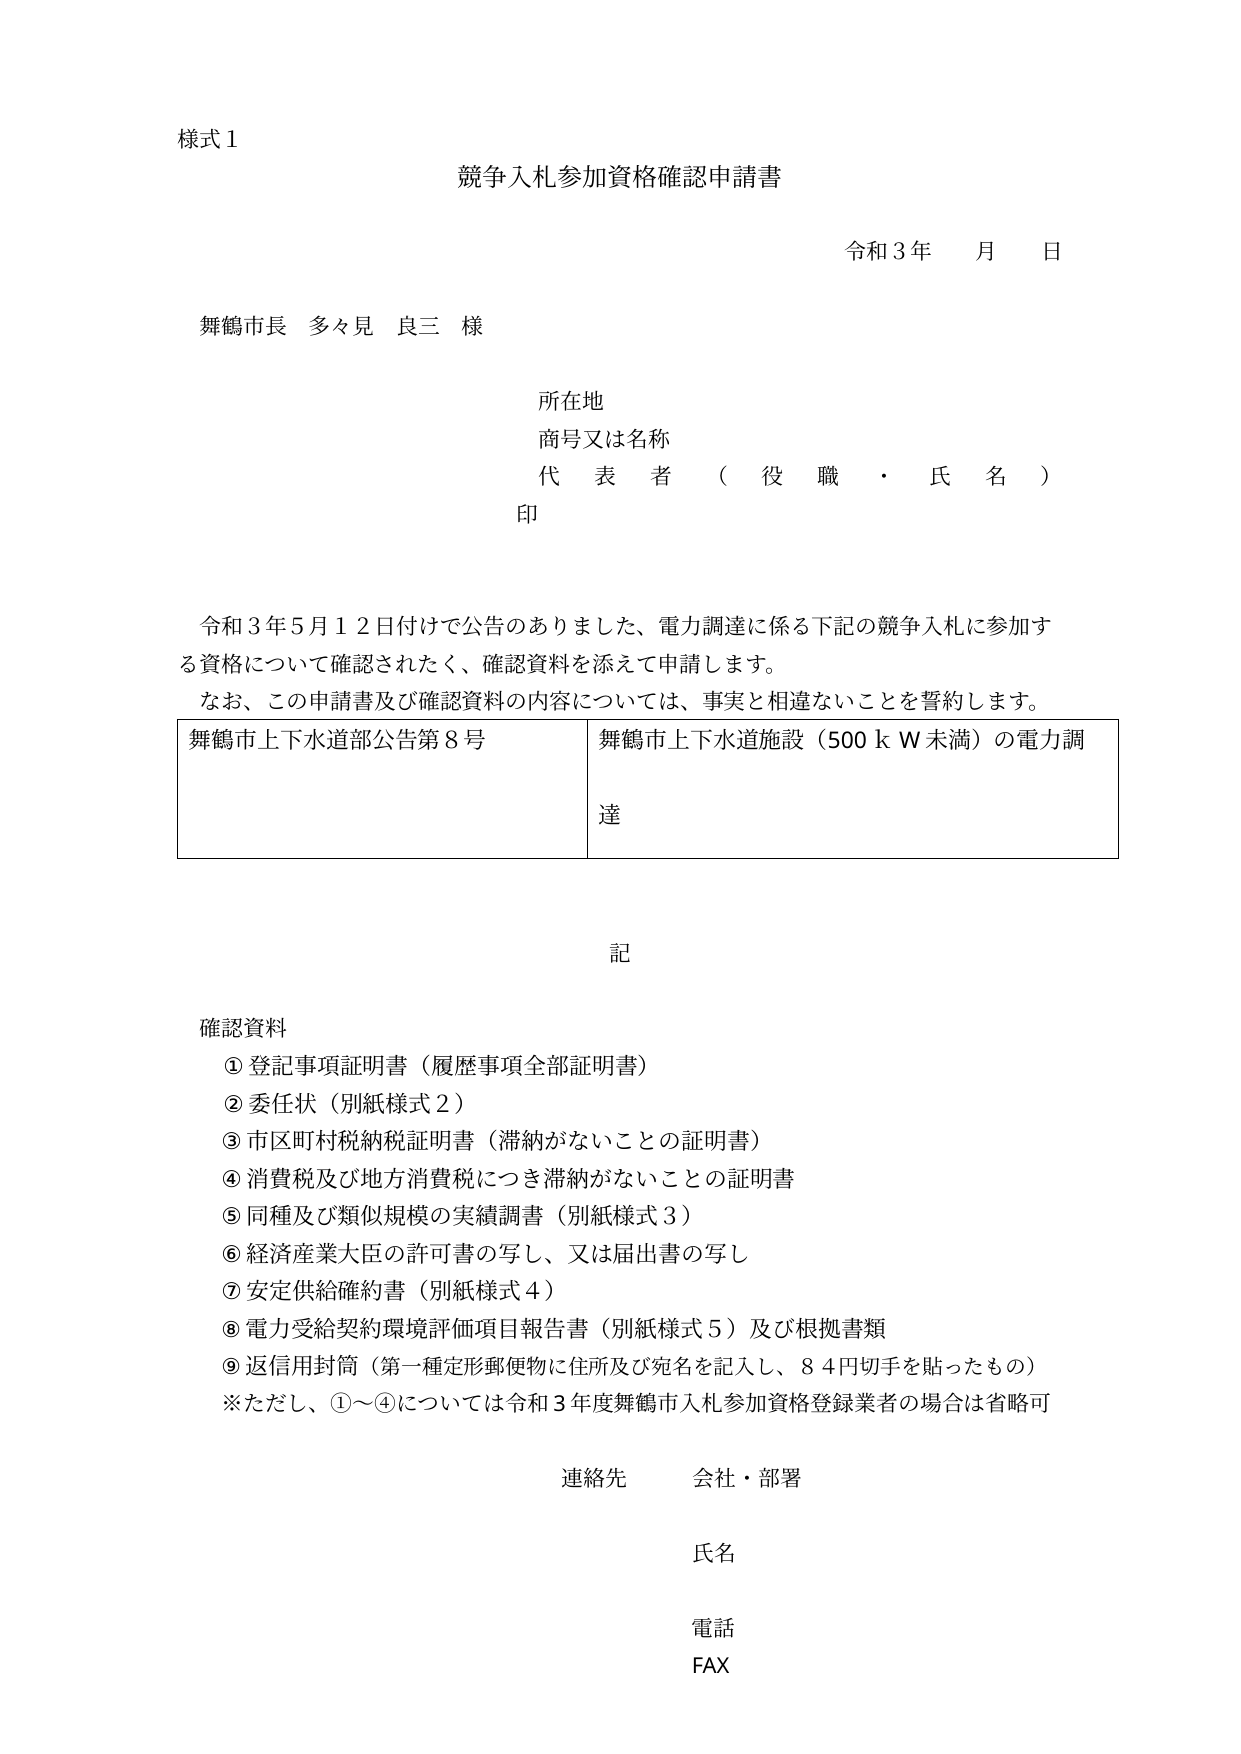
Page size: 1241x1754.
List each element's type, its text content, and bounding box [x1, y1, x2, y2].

table_header 舞鶴市上下水道施設（500ｋW未満）の電力調達 [588, 720, 1118, 858]
text ④消費税及び地方消費税につき滞納がないことの証明書 [221, 1159, 1063, 1196]
text ③市区町村税納税証明書（滞納がないことの証明書） [221, 1121, 1063, 1159]
text ⑦安定供給確約書（別紙様式４） [221, 1271, 1063, 1309]
text ⑥経済産業大臣の許可書の写し、又は届出書の写し [221, 1234, 1063, 1271]
text ※ただし、①～④については令和3年度舞鶴市入札参加資格登録業者の場合は省略可 [177, 1384, 1063, 1421]
text ①登記事項証明書（履歴事項全部証明書） [177, 1046, 1063, 1084]
text 令和３年 月 日 [177, 231, 1063, 269]
text 氏名 [561, 1534, 1063, 1571]
text 連絡先 会社・部署 [561, 1459, 1063, 1496]
text 令和３年５月１２日付けで公告のありました、電力調達に係る下記の競争入札に参加する資格について確認されたく、確認資料を添えて申請します。 [177, 606, 1063, 681]
text 商号又は名称 [517, 419, 1063, 456]
table_header 舞鶴市上下水道部公告第８号 [178, 720, 587, 858]
text 電話 [517, 1609, 1063, 1646]
text 舞鶴市長 多々見 良三 様 [177, 306, 1063, 344]
subtitle 記 [177, 934, 1063, 971]
text なお、この申請書及び確認資料の内容については、事実と相違ないことを誓約します。 [177, 681, 1063, 719]
text 様式１ [177, 119, 1063, 156]
text ⑤同種及び類似規模の実績調書（別紙様式３） [221, 1196, 1063, 1234]
text 所在地 [517, 381, 1063, 419]
text ②委任状（別紙様式２） [177, 1084, 1063, 1121]
text FAX [517, 1646, 1063, 1684]
text 競争入札参加資格確認申請書 [177, 156, 1063, 194]
text ⑧電力受給契約環境評価項目報告書（別紙様式５）及び根拠書類 [221, 1309, 1063, 1346]
text ⑨返信用封筒（第一種定形郵便物に住所及び宛名を記入し、８４円切手を貼ったもの） [221, 1346, 1063, 1384]
text 確認資料 [177, 1009, 1063, 1046]
text 代表者（役職・氏名） 印 [517, 456, 1063, 531]
